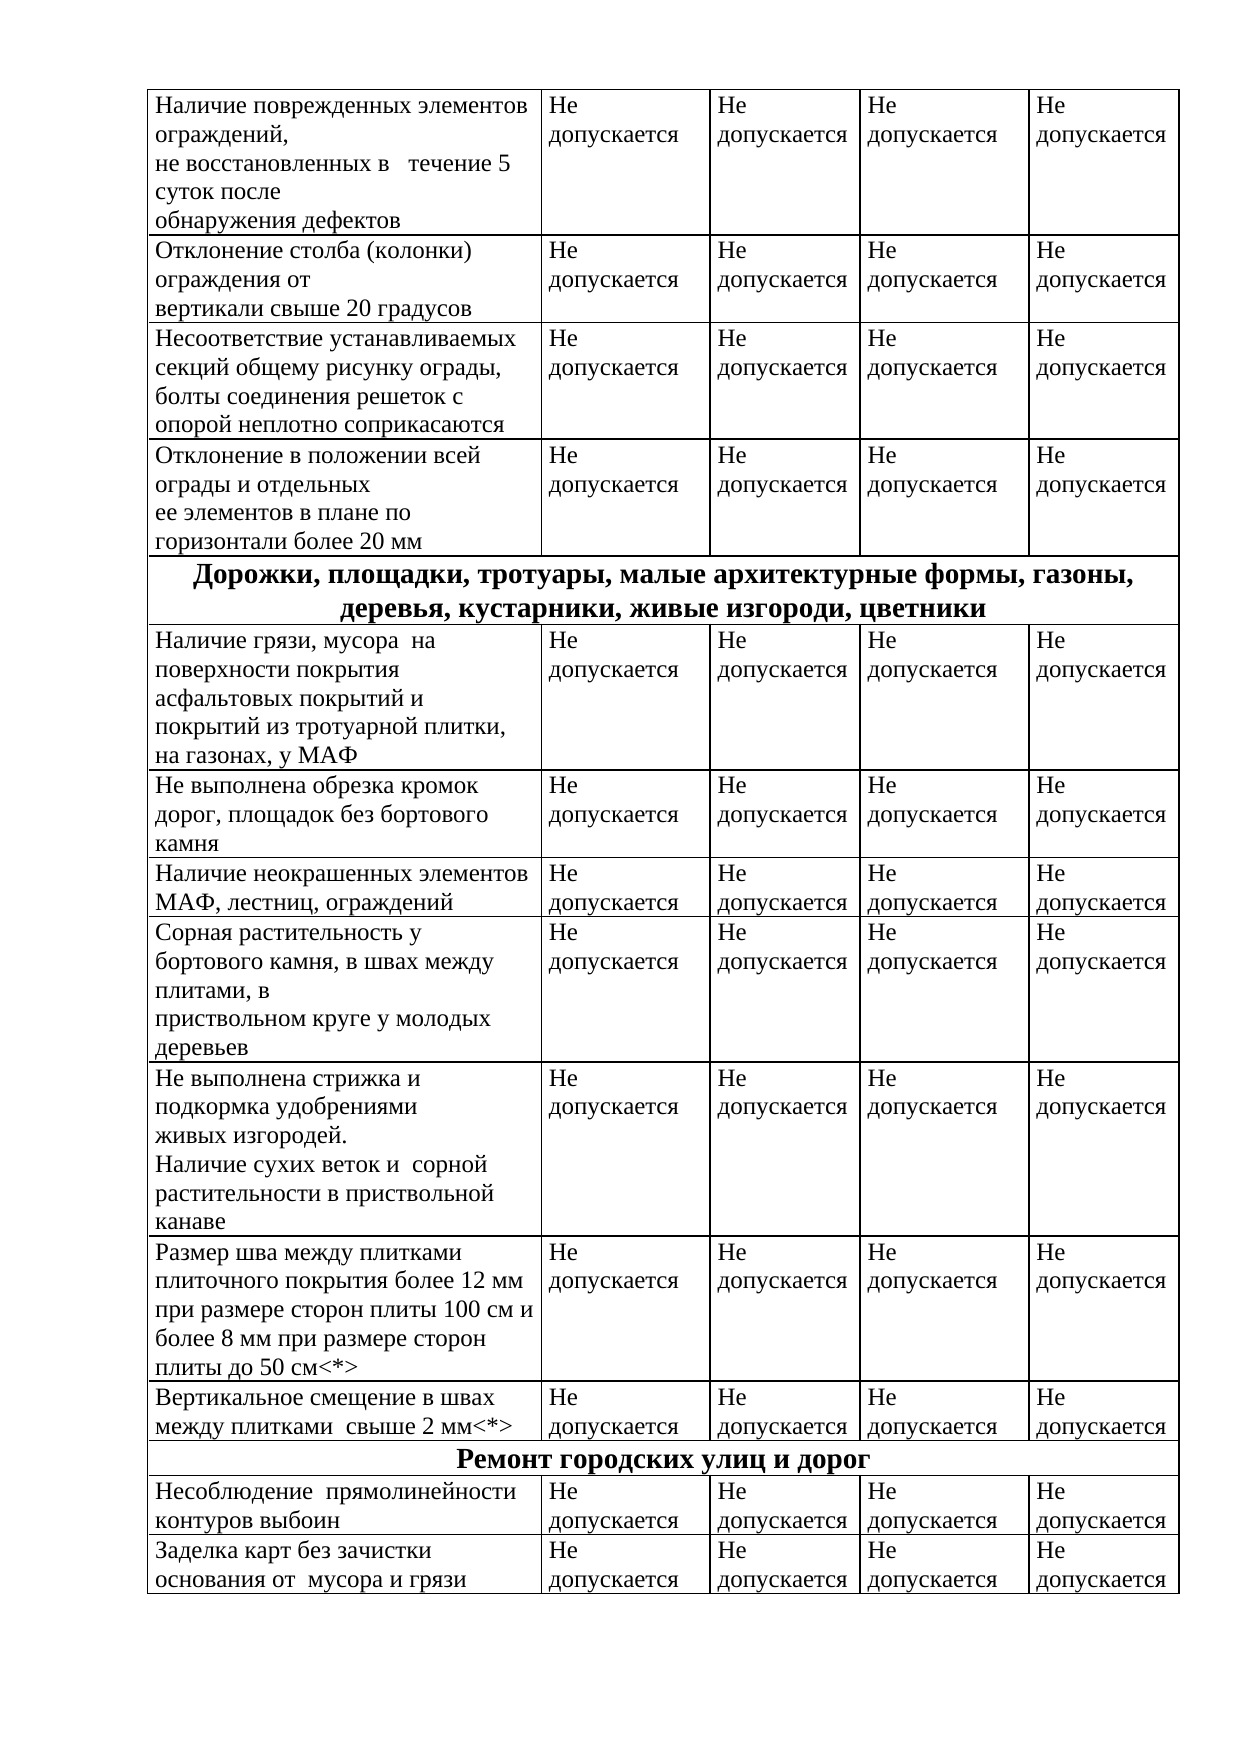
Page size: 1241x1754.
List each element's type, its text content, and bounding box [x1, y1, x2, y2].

table_cell Не допускается [1030, 236, 1178, 322]
table_cell Не выполнена обрезка кромок дорог, площадок без бортового камня [148, 770, 541, 857]
table_cell Не допускается [1030, 625, 1178, 769]
table_cell Отклонение в положении всей ограды и отдельных ее элементов в плане по горизонтали более [148, 439, 541, 555]
table_cell Не допускается [711, 1382, 859, 1439]
table_cell Не допускается [1030, 917, 1178, 1061]
table_cell Не допускается [1030, 440, 1178, 555]
table_cell Не допускается [542, 90, 709, 234]
table_cell Несоответствие устанавливаемых секций общему рисунку ограды, болты соединения решеток с опорой неплотно соприкасаются [148, 323, 541, 438]
table_cell Не допускается [1030, 858, 1178, 916]
table_cell Не допускается [1030, 771, 1178, 857]
table_cell Не допускается [861, 625, 1028, 769]
table_cell Заделка карт без зачистки основания от мусора и грязи [148, 1535, 541, 1593]
table_cell Не допускается [861, 440, 1028, 555]
table_cell Не допускается [711, 771, 859, 857]
table_cell Наличие грязи, мусора на поверхности покрытия асфальтовых покрытий и покрытий из тротуарной плитки, на газонах, у МАФ [148, 625, 541, 769]
table_cell Не выполнена стрижка и подкормка удобрениями живых изгородей. Наличие сухих веток и сорной растительности в приствольной канаве [148, 1062, 541, 1235]
table_cell Не допускается [1030, 1237, 1178, 1380]
table_cell Не допускается [861, 1063, 1028, 1235]
table_cell Не допускается [542, 1476, 709, 1534]
table_cell Ремонт городских улиц и дорог [148, 1441, 1178, 1474]
table_cell Не допускается [711, 858, 859, 916]
table_cell Отклонение столба (колонки) ограждения от вертикали свыше 20 градусов [148, 235, 541, 322]
table_cell Не допускается [861, 1476, 1028, 1534]
table_cell Не допускается [861, 1535, 1028, 1593]
table_cell Не допускается [1030, 1063, 1178, 1235]
table_cell Не допускается [711, 90, 859, 234]
table_cell Не допускается [711, 236, 859, 322]
table_cell Не допускается [542, 858, 709, 916]
table_cell Не допускается [542, 236, 709, 322]
table_cell Не допускается [711, 1237, 859, 1380]
table_cell Сорная растительность у бортового камня, в швах между плитами, в приствольном круге у молодых деревьев [148, 917, 541, 1061]
table_cell Не допускается [861, 917, 1028, 1061]
table_cell Не допускается [542, 440, 709, 555]
table_cell Не допускается [542, 625, 709, 769]
table_cell Не допускается [861, 771, 1028, 857]
table_cell Не допускается [542, 1535, 709, 1593]
table_cell Не допускается [1030, 1476, 1178, 1534]
table_cell Не допускается [1030, 1535, 1178, 1593]
table_cell Не допускается [861, 858, 1028, 916]
table_cell Не допускается [1030, 90, 1178, 234]
table_cell Не допускается [542, 771, 709, 857]
table_cell Не допускается [542, 917, 709, 1061]
table_cell Дорожки, площадки, тротуары, малые архитектурные формы, газоны, деревья, кустарники, живые изгороди, цветники [148, 556, 1178, 623]
table_cell Не допускается [711, 1476, 859, 1534]
table_cell Не допускается [861, 1382, 1028, 1439]
table_cell Не допускается [542, 1237, 709, 1380]
table_cell Не допускается [1030, 323, 1178, 438]
table_cell Несоблюдение прямолинейности контуров выбоин [148, 1476, 541, 1534]
table_cell Не допускается [711, 440, 859, 555]
table_cell Вертикальное смещение в швах между плитками свыше <*> [148, 1381, 541, 1439]
table_cell Не допускается [711, 1535, 859, 1593]
table_cell Не допускается [861, 1237, 1028, 1380]
table_cell Не допускается [711, 625, 859, 769]
table_cell Не допускается [711, 917, 859, 1061]
table_cell Размер шва между плитками плиточного покрытия более при размере сторон плиты и более при размере сторон плиты до <*> [148, 1236, 541, 1380]
table_cell Не допускается [542, 1063, 709, 1235]
table_cell Наличие неокрашенных элементов МАФ, лестниц, ограждений [148, 858, 541, 916]
table_cell Наличие поврежденных элементов ограждений, не восстановленных в течение 5 суток после обнаружения дефектов [148, 90, 541, 234]
table_cell Не допускается [1030, 1382, 1178, 1439]
table_cell Не допускается [711, 323, 859, 438]
table_cell Не допускается [861, 323, 1028, 438]
table_cell Не допускается [861, 236, 1028, 322]
table_cell Не допускается [542, 1382, 709, 1439]
table_cell Не допускается [861, 90, 1028, 234]
table_cell Не допускается [711, 1063, 859, 1235]
table_cell Не допускается [542, 323, 709, 438]
